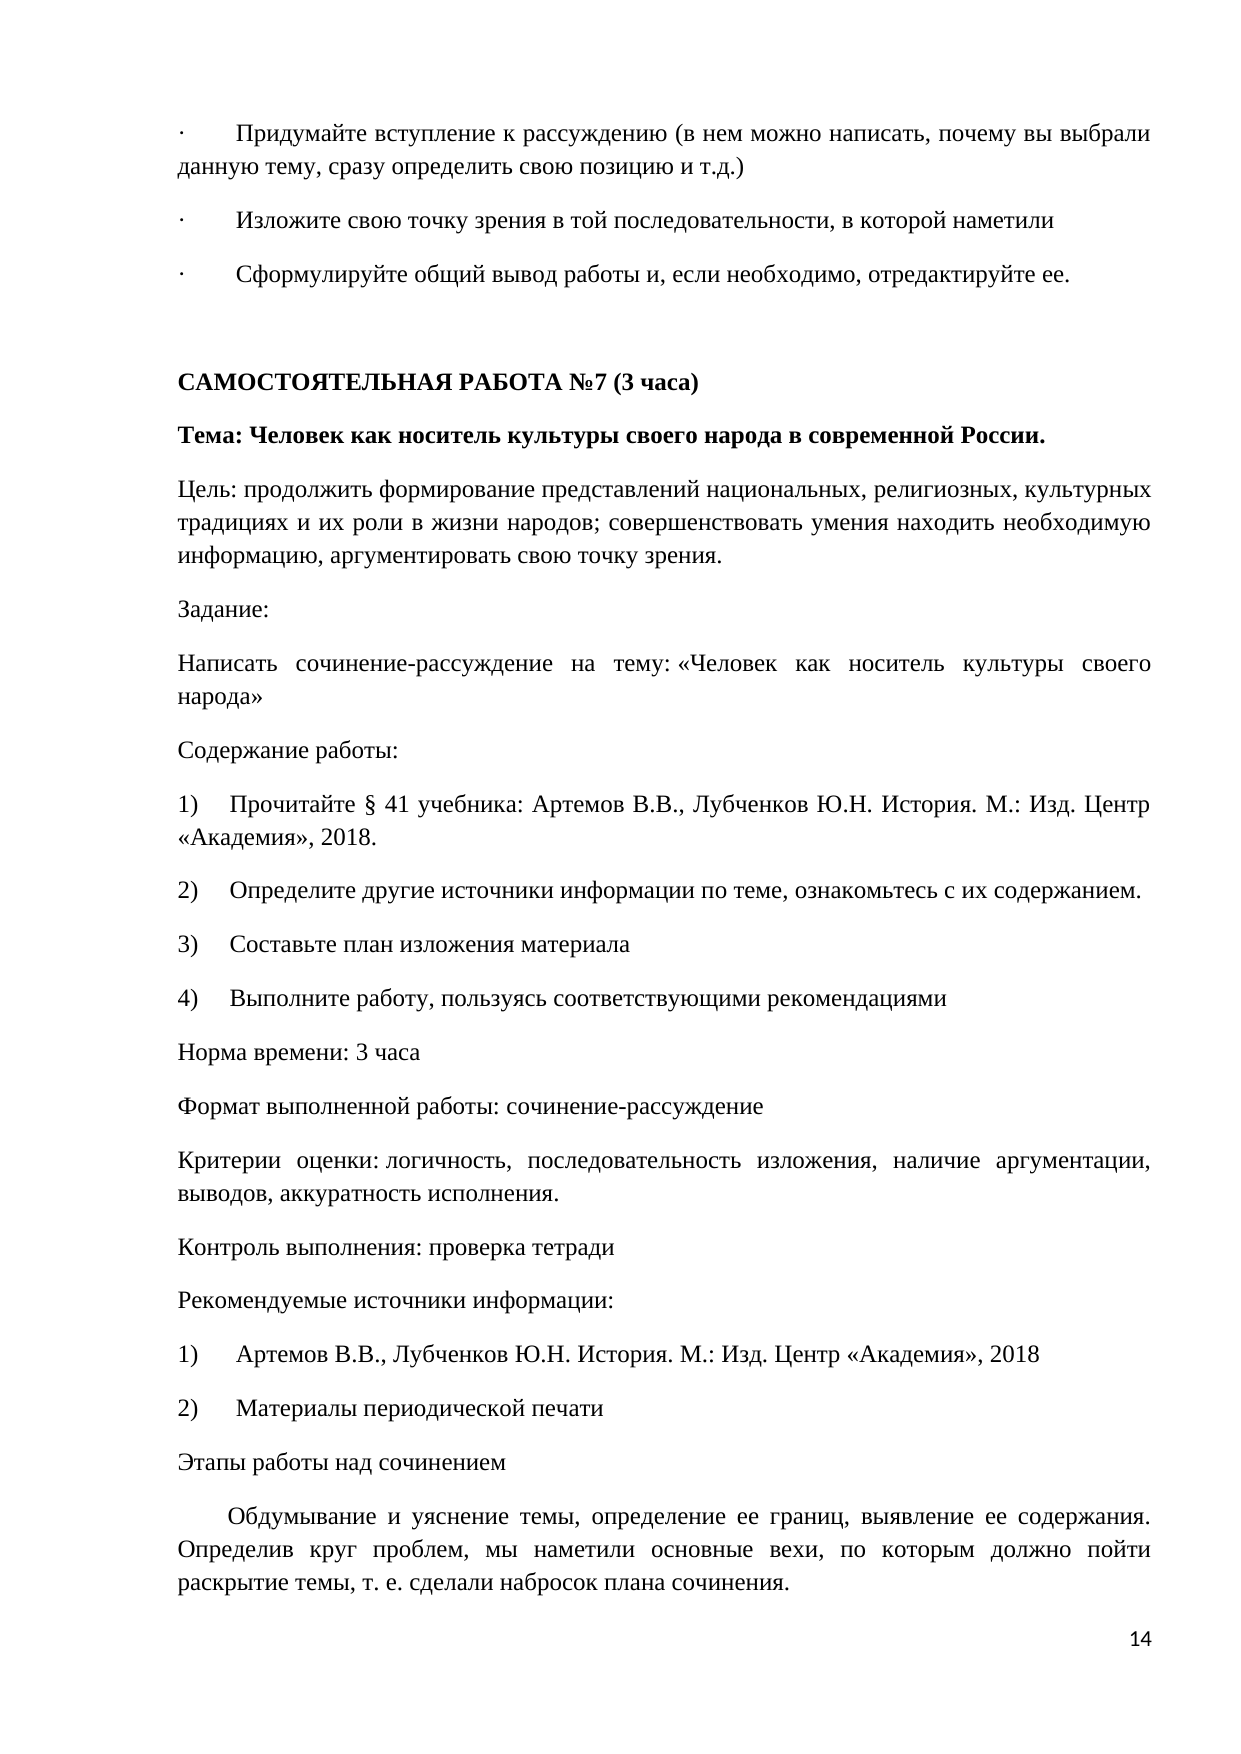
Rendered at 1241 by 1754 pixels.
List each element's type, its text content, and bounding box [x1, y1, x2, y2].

text Тема: Человек как носитель культуры своего народа в современной России. [177, 420, 1152, 449]
text Этапы работы над сочинением [177, 1447, 1152, 1476]
text 1) Прочитайте § 41 учебника: Артемов В.В., Лубченков Ю.Н. История. М.: Изд. Центр «Академия», 2018. [177, 789, 1152, 851]
text 2) Определите другие источники информации по теме, ознакомьтесь с их содержанием. [177, 876, 1152, 904]
text 4) Выполните работу, пользуясь соответствующими рекомендациями [177, 983, 1152, 1012]
text Формат выполненной работы: сочинение-рассуждение [177, 1091, 1152, 1120]
text 3) Составьте план изложения материала [177, 929, 1152, 958]
text Задание: [177, 594, 1152, 623]
text Критерии оценки: логичность, последовательность изложения, наличие аргументации, выводов, аккуратность исполнения. [177, 1145, 1152, 1207]
text Контроль выполнения: проверка тетради [177, 1232, 1152, 1261]
text 1) Артемов В.В., Лубченков Ю.Н. История. М.: Изд. Центр «Академия», 2018 [177, 1339, 1152, 1368]
text Норма времени: 3 часа [177, 1037, 1152, 1066]
text · Сформулируйте общий вывод работы и, если необходимо, отредактируйте ее. [177, 259, 1152, 288]
text Написать сочинение-рассуждение на тему: «Человек как носитель культуры своего народа» [177, 648, 1152, 710]
text САМОСТОЯТЕЛЬНАЯ РАБОТА №7 (3 часа) [177, 367, 1152, 395]
text · Придумайте вступление к рассуждению (в нем можно написать, почему вы выбрали данную тему, сразу определить свою позицию и т.д.) [177, 118, 1152, 180]
text Содержание работы: [177, 735, 1152, 764]
text Цель: продолжить формирование представлений национальных, религиозных, культурных традициях и их роли в жизни народов; совершенствовать умения находить необходимую информацию, аргументировать свою точку зрения. [177, 474, 1152, 569]
text Обдумывание и уяснение темы, определение ее границ, выявление ее содержания. Определив круг проблем, мы наметили основные вехи, по которым должно пойти раскрытие темы, т. е. сделали набросок плана сочинения. [177, 1501, 1152, 1596]
text Рекомендуемые источники информации: [177, 1286, 1152, 1314]
text 2) Материалы периодической печати [177, 1393, 1152, 1422]
text · Изложите свою точку зрения в той последовательности, в которой наметили [177, 205, 1152, 234]
